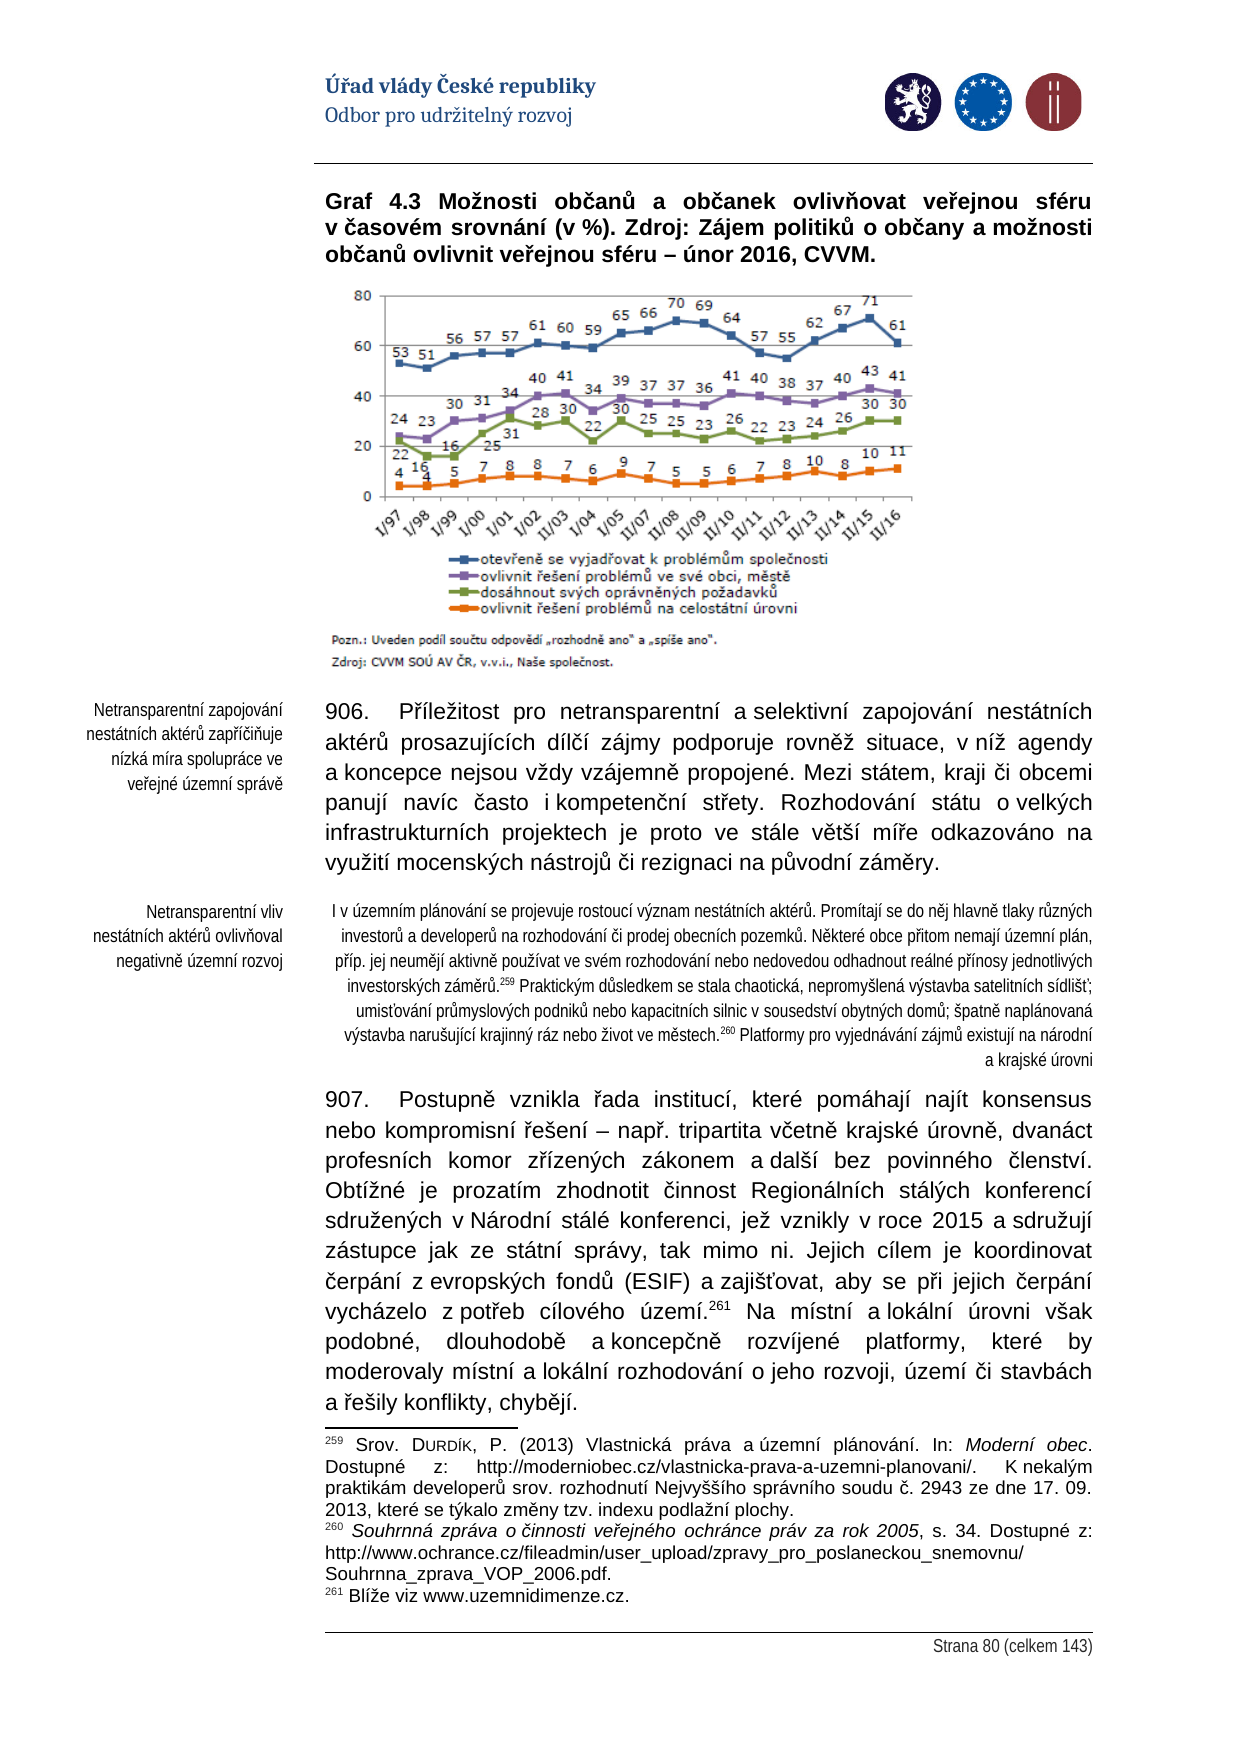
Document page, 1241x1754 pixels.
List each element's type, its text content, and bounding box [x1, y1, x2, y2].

text Netransparentní zapojování nestátních aktérů zapříčiňuje nízká míra spolupráce ve veřejné územní správě [82, 698, 283, 794]
picture [885, 73, 1082, 131]
text Platformy pro vyjednávání zájmů existují na národní a krajské úrovni [325, 900, 1093, 1071]
text Příležitost pro netransparentní a selektivní zapojování nestátních aktérů prosazujících dílčí zájmy podporuje rovněž situace, v níž agendy a koncepce nejsou vždy vzájemně propojené. Mezi státem, kraji či obcemi panují navíc často i kompetenční střety. Rozhodování státu o velkých infrastrukturních projektech je proto ve stále větší míře odkazováno na využití mocenských nástrojů či rezignaci na původní záměry. [325, 698, 1093, 876]
text Netransparentní vliv nestátních aktérů ovlivňoval negativně územní rozvoj [82, 901, 283, 972]
text Graf 4.3 Možnosti občanů a občanek ovlivňovat veřejnou sféru v časovém srovnání (v %). Zdroj: Zájem politiků o občany a možnosti občanů ovlivnit veřejnou sféru – únor 2016, CVVM. [325, 188, 1093, 267]
text Postupně vznikla řada institucí, které pomáhají najít konsensus nebo kompromisní řešení – např. tripartita včetně krajské úrovně, dvanáct profesních komor zřízených zákonem a další bez povinného členství. Obtížné je prozatím zhodnotit činnost Regionálních stálých konferencí sdružených v Národní stálé konferenci, jež vznikly v roce 2015 a sdružují zástupce jak ze státní správy, tak mimo ni. Jejich cílem je koordinovat čerpání z evropských fondů (ESIF) a zajišťovat, aby se při jejich čerpání vycházelo z potřeb cílového území. Na místní a lokální úrovni však podobné, dlouhodobě a koncepčně rozvíjené platformy, které by moderovaly místní a lokální rozhodování o jeho rozvoji, území či stavbách a řešily konflikty, chybějí. [325, 1086, 1093, 1415]
